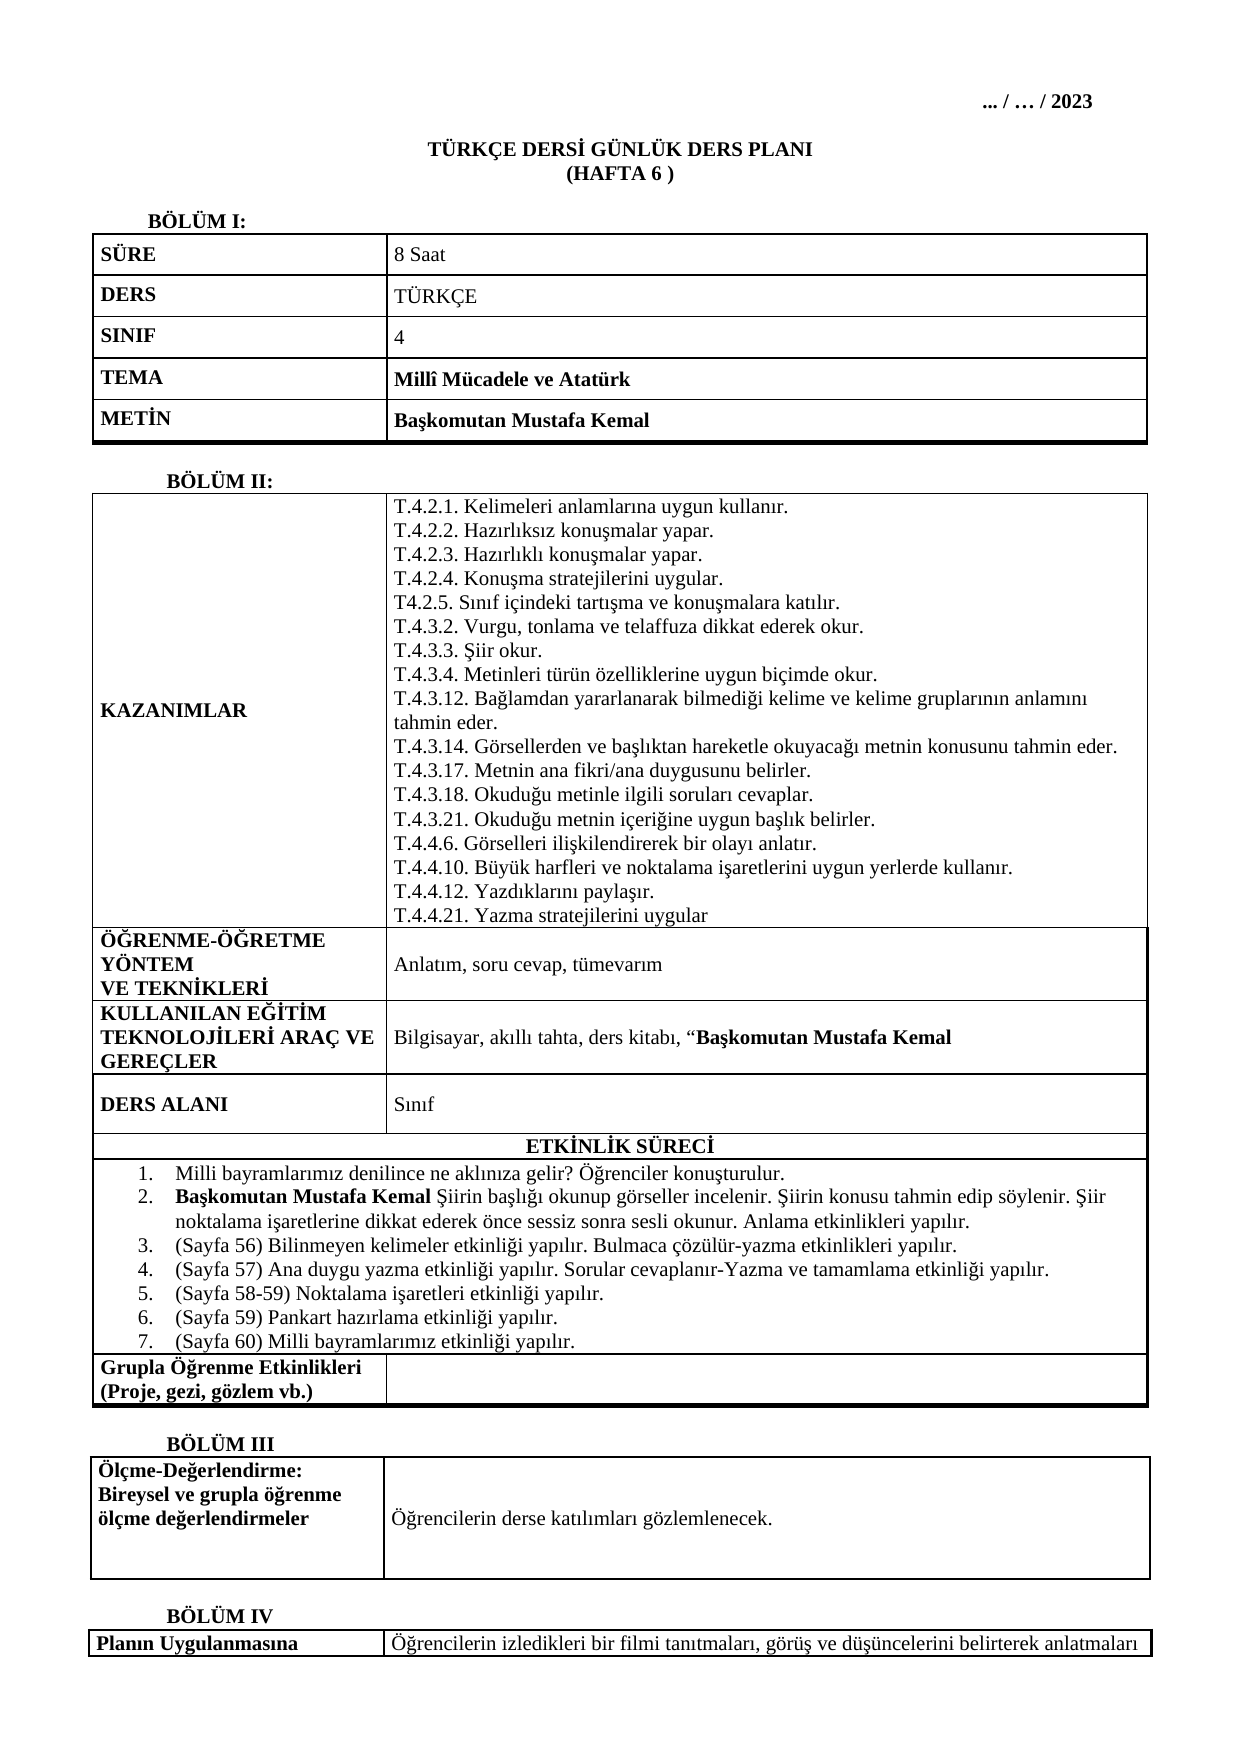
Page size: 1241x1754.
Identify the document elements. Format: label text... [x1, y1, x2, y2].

table_cell TÜRKÇE [388, 276, 1146, 316]
table_cell Sınıf [387, 1075, 1146, 1133]
table_cell Milli bayramlarımız denilince ne aklınıza gelir? Öğrenciler konuşturulur. Başkomutan Mustafa Kemal Şiirin başlığı okunup görseller incelenir. Şiirin konusu tahmin edip söylenir. Şiir noktalama işaretlerine dikkat ederek önce sessiz sonra sesli okunur. Anlama etkinlikleri yapılır. (Sayfa 56) Bilinmeyen kelimeler etkinliği yapılır. Bulmaca çözülür-yazma etkinlikleri yapılır. (Sayfa 57) Ana duygu yazma etkinliği yapılır. Sorular cevaplanır-Yazma ve tamamlama etkinliği yapılır. (Sayfa 58-59) Noktalama işaretleri etkinliği yapılır. (Sayfa 59) Pankart hazırlama etkinliği yapılır. (Sayfa 60) Milli bayramlarımız etkinliği yapılır. [94, 1160, 1146, 1353]
table_header KAZANIMLAR [93, 494, 386, 927]
text TÜRKÇE DERSİ GÜNLÜK DERS PLANI [148, 137, 1092, 161]
text (HAFTA 6 ) [148, 161, 1092, 185]
table_cell METİN [94, 400, 386, 440]
table_header Ölçme-Değerlendirme: Bireysel ve grupla öğrenme ölçme değerlendirmeler [92, 1458, 383, 1578]
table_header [90, 1631, 383, 1655]
table_header T.4.2.1. Kelimeleri anlamlarına uygun kullanır. T.4.2.2. Hazırlıksız konuşmalar yapar. T.4.2.3. Hazırlıklı konuşmalar yapar. T.4.2.4. Konuşma stratejilerini uygular. T4.2.5. Sınıf içindeki tartışma ve konuşmalara katılır. T.4.3.2. Vurgu, tonlama ve telaffuza dikkat ederek okur. T.4.3.3. Şiir okur. T.4.3.4. Metinleri türün özelliklerine uygun biçimde okur. T.4.3.12. Bağlamdan yararlanarak bilmediği kelime ve kelime gruplarının anlamını tahmin eder. T.4.3.14. Görsellerden ve başlıktan hareketle okuyacağı metnin konusunu tahmin eder. T.4.3.17. Metnin ana fikri/ana duygusunu belirler. T.4.3.18. Okuduğu metinle ilgili soruları cevaplar. T.4.3.21. Okuduğu metnin içeriğine uygun başlık belirler. T.4.4.6. Görselleri ilişkilendirerek bir olayı anlatır. T.4.4.10. Büyük harfleri ve noktalama işaretlerini uygun yerlerde kullanır. T.4.4.12. Yazdıklarını paylaşır. T.4.4.21. Yazma stratejilerini uygular [387, 494, 1147, 927]
table_cell Bilgisayar, akıllı tahta, ders kitabı, “Başkomutan Mustafa Kemal [387, 1001, 1146, 1073]
table_header Öğrencilerin derse katılımları gözlemlenecek. [385, 1458, 1149, 1578]
table_header SÜRE [94, 235, 386, 274]
table_cell Anlatım, soru cevap, tümevarım [387, 928, 1146, 1000]
table_cell KULLANILAN EĞİTİM TEKNOLOJİLERİ ARAÇ VE GEREÇLER [93, 1001, 386, 1073]
table_cell SINIF [94, 317, 386, 357]
subtitle BÖLÜM III [148, 1432, 1092, 1456]
table_cell Grupla Öğrenme Etkinlikleri (Proje, gezi, gözlem vb.) [94, 1355, 386, 1403]
table_cell DERS [94, 276, 386, 316]
subtitle BÖLÜM IV [148, 1604, 1092, 1628]
table_cell ETKİNLİK SÜRECİ [94, 1134, 1146, 1158]
table_cell 4 [388, 317, 1146, 357]
table_header 8 Saat [388, 235, 1146, 274]
text BÖLÜM I: [148, 209, 1092, 233]
text ... / … / 2023 [148, 89, 1092, 113]
table_cell TEMA [94, 359, 386, 398]
table_cell Millî Mücadele ve Atatürk [388, 359, 1146, 398]
table_cell [387, 1355, 1146, 1403]
table_cell Başkomutan Mustafa Kemal [388, 400, 1146, 440]
text BÖLÜM II: [148, 468, 1092, 493]
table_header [385, 1631, 1150, 1655]
table_cell DERS ALANI [94, 1075, 386, 1133]
table_cell ÖĞRENME-ÖĞRETME YÖNTEM VE TEKNİKLERİ [93, 928, 386, 1000]
